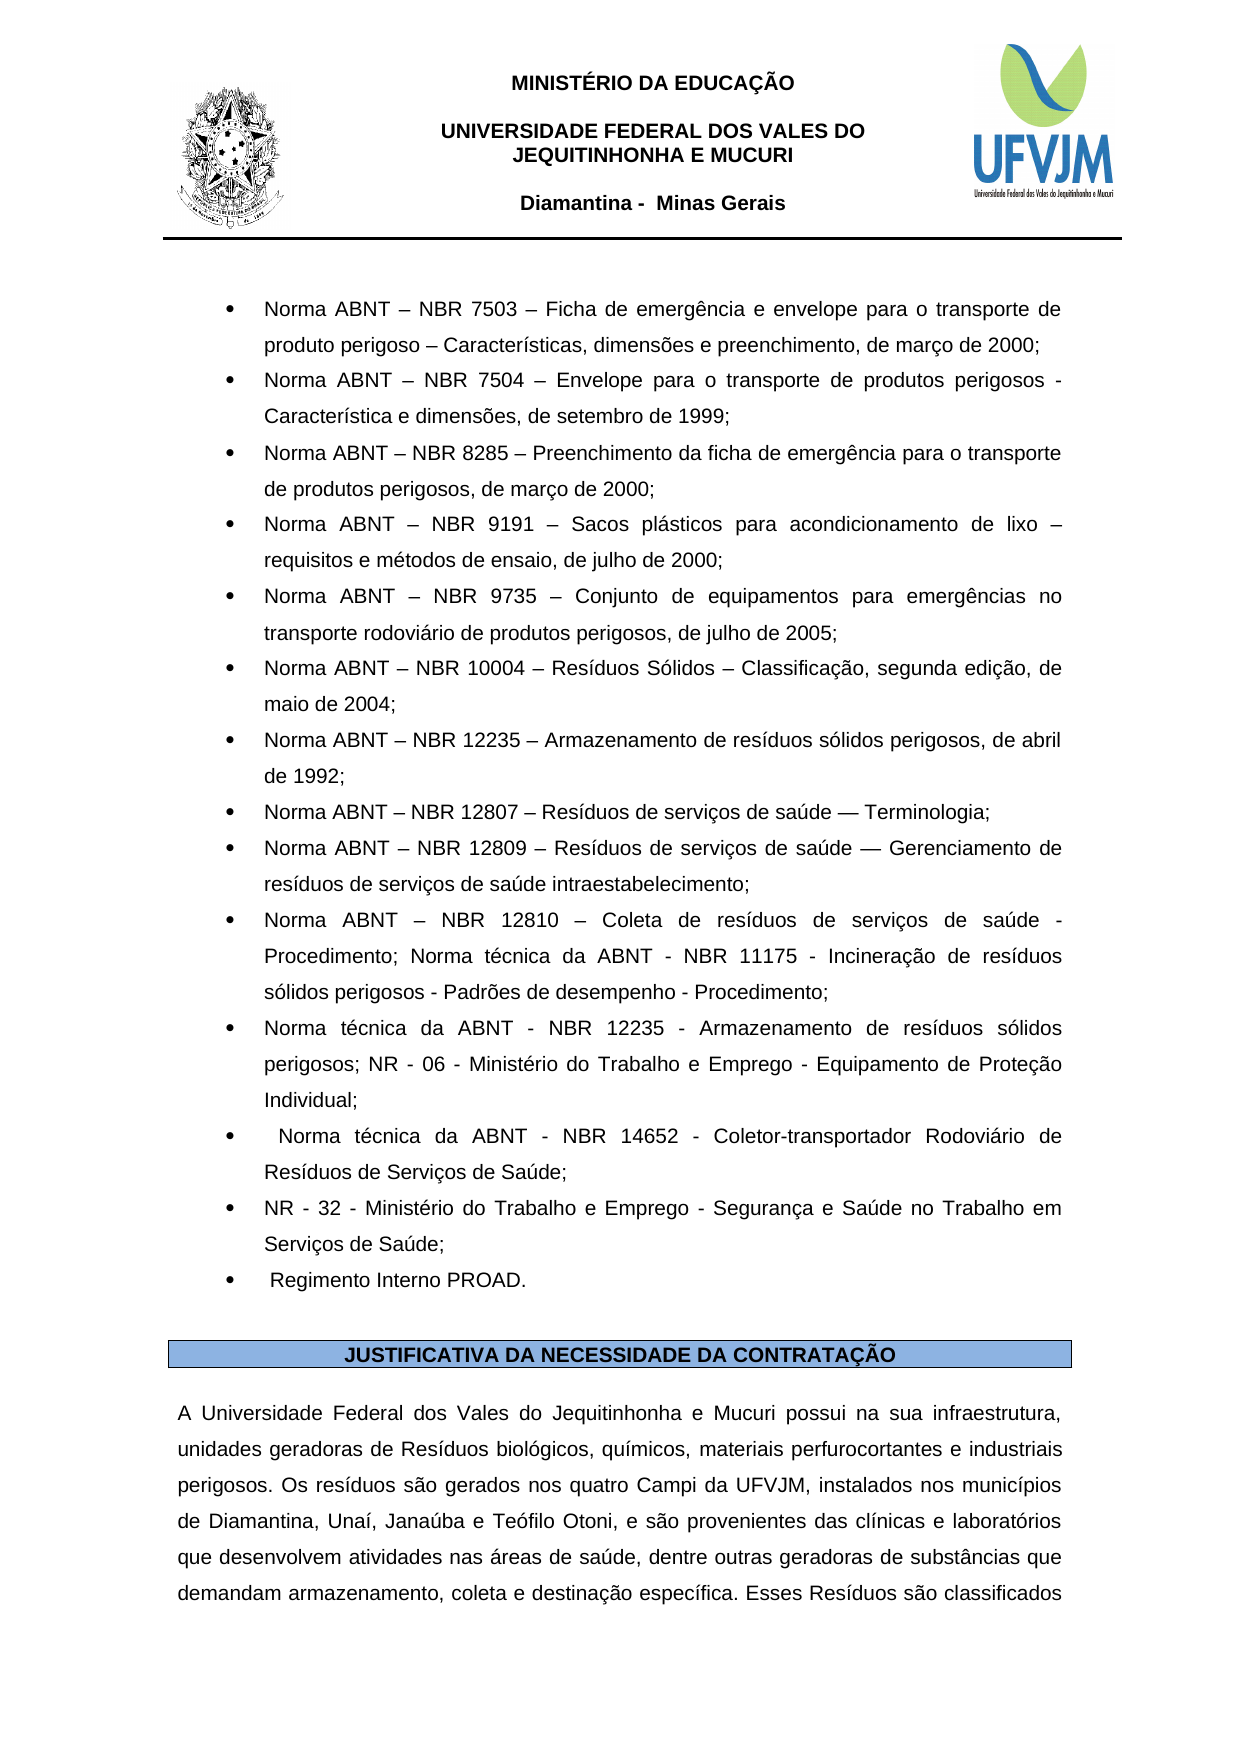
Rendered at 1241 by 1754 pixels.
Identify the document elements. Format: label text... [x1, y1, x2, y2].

picture [169, 82, 292, 230]
list Norma ABNT – NBR 10004 – Resíduos Sólidos – Classificação, segunda edição, de maio de 2004; [226, 656, 1063, 716]
list Norma ABNT – NBR 9191 – Sacos plásticos para acondicionamento de lixo – requisitos e métodos de ensaio, de julho de 2000; [226, 512, 1063, 572]
list Norma ABNT – NBR 9735 – Conjunto de equipamentos para emergências no transporte rodoviário de produtos perigosos, de julho de 2005; [226, 584, 1063, 644]
list Norma ABNT – NBR 12235 – Armazenamento de resíduos sólidos perigosos, de abril de 1992; [226, 728, 1063, 788]
list Norma ABNT – NBR 12807 – Resíduos de serviços de saúde — Terminologia; [226, 800, 1063, 824]
list NR - 32 - Ministério do Trabalho e Emprego - Segurança e Saúde no Trabalho em Serviços de Saúde; [226, 1196, 1063, 1256]
list Norma técnica da ABNT - NBR 14652 - Coletor-transportador Rodoviário de Resíduos de Serviços de Saúde; [226, 1124, 1063, 1184]
picture [974, 44, 1115, 199]
list Norma ABNT – NBR 8285 – Preenchimento da ficha de emergência para o transporte de produtos perigosos, de março de 2000; [226, 440, 1063, 500]
list Norma ABNT – NBR 7503 – Ficha de emergência e envelope para o transporte de produto perigoso – Características, dimensões e preenchimento, de março de 2000; [226, 296, 1063, 356]
list Norma ABNT – NBR 12810 – Coleta de resíduos de serviços de saúde - Procedimento; Norma técnica da ABNT - NBR 11175 - Incineração de resíduos sólidos perigosos - Padrões de desempenho - Procedimento; [226, 908, 1063, 1004]
list Regimento Interno PROAD. [226, 1268, 1063, 1292]
list Norma ABNT – NBR 12809 – Resíduos de serviços de saúde — Gerenciamento de resíduos de serviços de saúde intraestabelecimento; [226, 836, 1063, 896]
list Norma técnica da ABNT - NBR 12235 - Armazenamento de resíduos sólidos perigosos; NR - 06 - Ministério do Trabalho e Emprego - Equipamento de Proteção Individual; [226, 1016, 1063, 1112]
text JUSTIFICATIVA DA NECESSIDADE DA CONTRATAÇÃO [169, 1341, 1071, 1367]
list Norma ABNT – NBR 7504 – Envelope para o transporte de produtos perigosos - Característica e dimensões, de setembro de 1999; [226, 368, 1063, 428]
